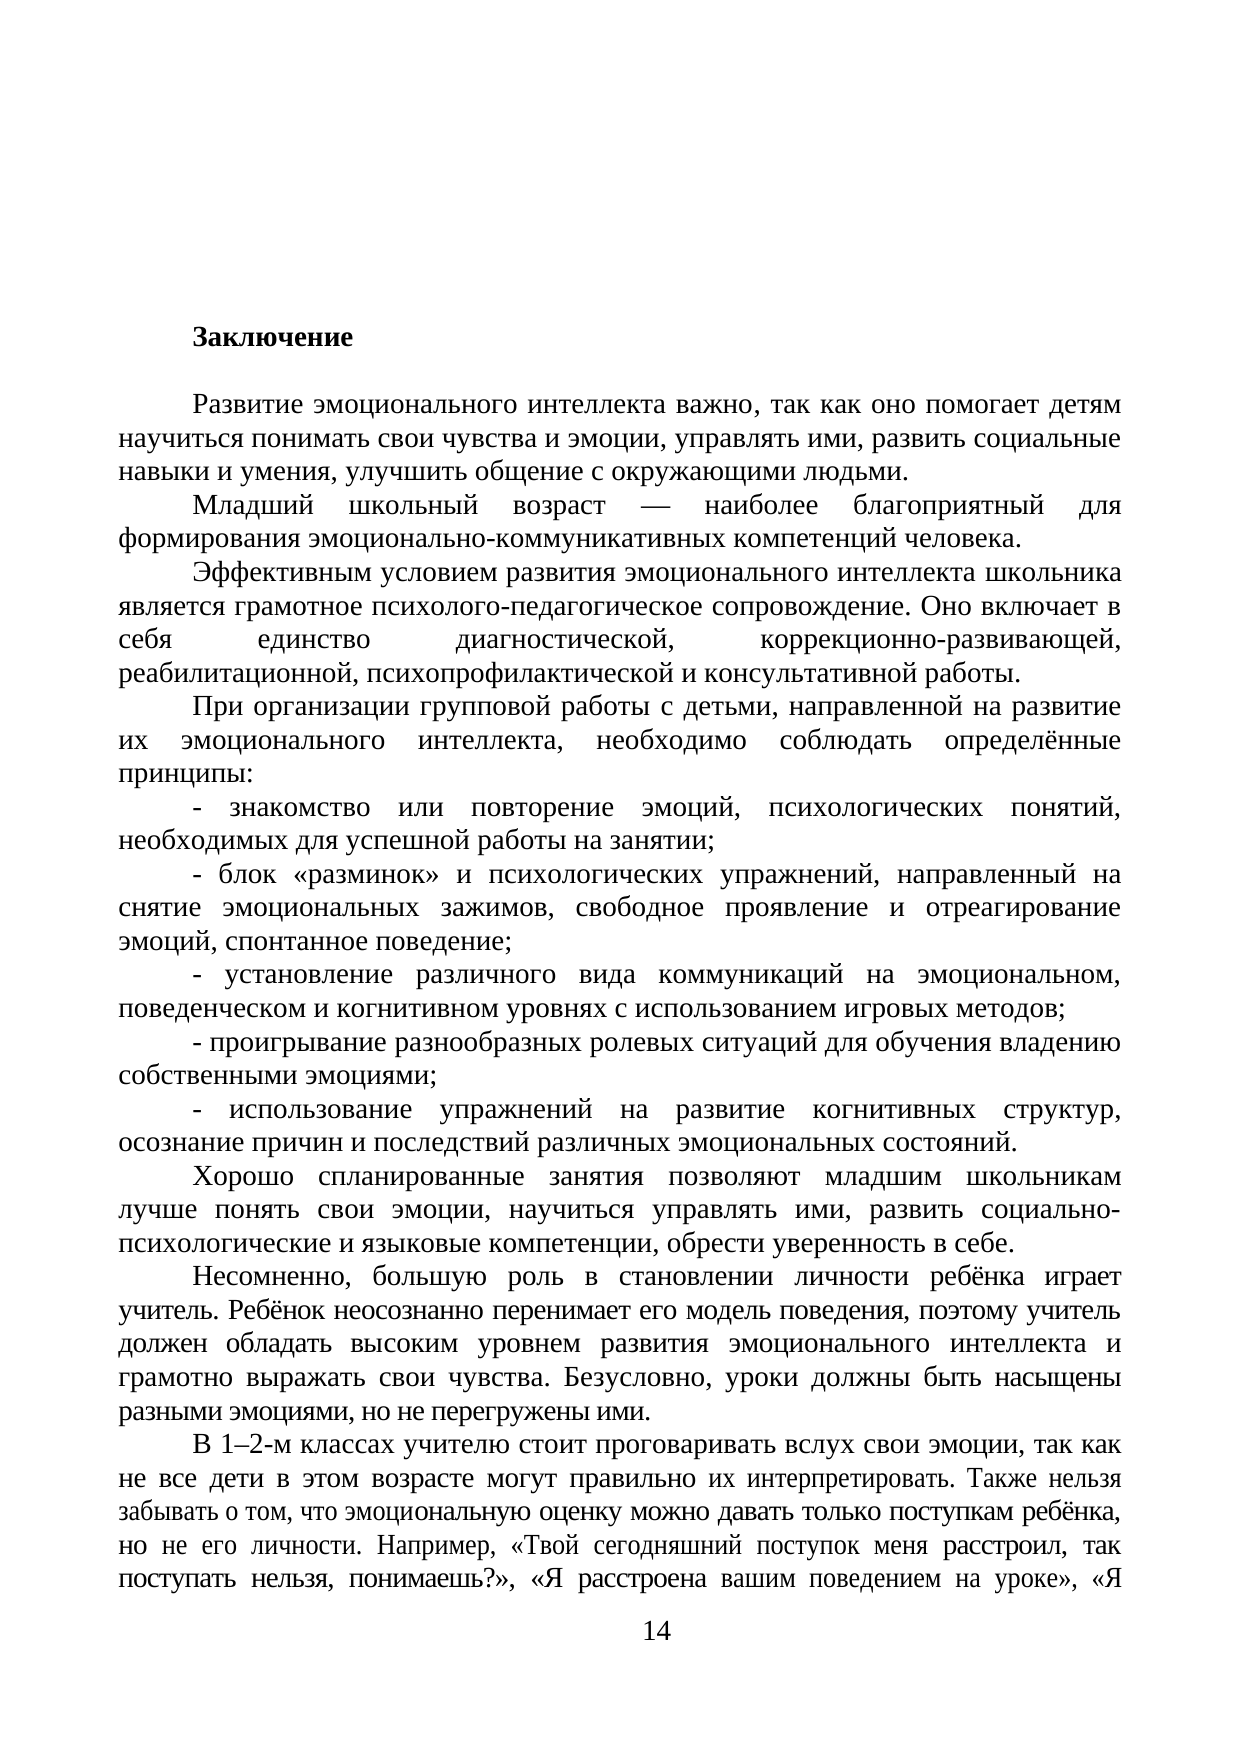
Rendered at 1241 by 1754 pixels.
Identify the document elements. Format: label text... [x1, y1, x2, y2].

text Развитие эмоционального интеллекта важно, так как оно помогает детям научиться понимать свои чувства и эмоции, управлять ими, развить социальные навыки и умения, улучшить общение с окружающими людьми. [118, 386, 1122, 487]
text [118, 1426, 1122, 1594]
text - использование упражнений на развитие когнитивных структур, осознание причин и последствий различных эмоциональных состояний. [118, 1091, 1122, 1158]
text - блок «разминок» и психологических упражнений, направленный на снятие эмоциональных зажимов, свободное проявление и отреагирование эмоций, спонтанное поведение; [118, 856, 1122, 957]
text Эффективным условием развития эмоционального интеллекта школьника является грамотное психолого-педагогическое сопровождение. Оно включает в себя единство диагностической, коррекционно-развивающей, реабилитационной, психопрофилактической и консультативной работы. [118, 554, 1122, 688]
text - проигрывание разнообразных ролевых ситуаций для обучения владению собственными эмоциями; [118, 1024, 1122, 1091]
text Хорошо спланированные занятия позволяют младшим школьникам лучше понять свои эмоции, научиться управлять ими, развить социально-психологические и языковые компетенции, обрести уверенность в себе. [118, 1158, 1122, 1258]
text Заключение [118, 319, 1122, 353]
text - установление различного вида коммуникаций на эмоциональном, поведенческом и когнитивном уровнях с использованием игровых методов; [118, 957, 1122, 1024]
text - знакомство или повторение эмоций, психологических понятий, необходимых для успешной работы на занятии; [118, 789, 1122, 856]
text Несомненно, большую роль в становлении личности ребёнка играет учитель. Ребёнок неосознанно перенимает его модель поведения, поэтому учитель должен обладать высоким уровнем развития эмоционального интеллекта и грамотно выражать свои чувства. Безусловно, уроки должны быть насыщены разными эмоциями, но не перегружены ими. [118, 1258, 1122, 1426]
text При организации групповой работы с детьми, направленной на развитие их эмоционального интеллекта, необходимо соблюдать определённые принципы: [118, 688, 1122, 789]
text Младший школьный возраст — наиболее благоприятный для формирования эмоционально-коммуникативных компетенций человека. [118, 487, 1122, 554]
